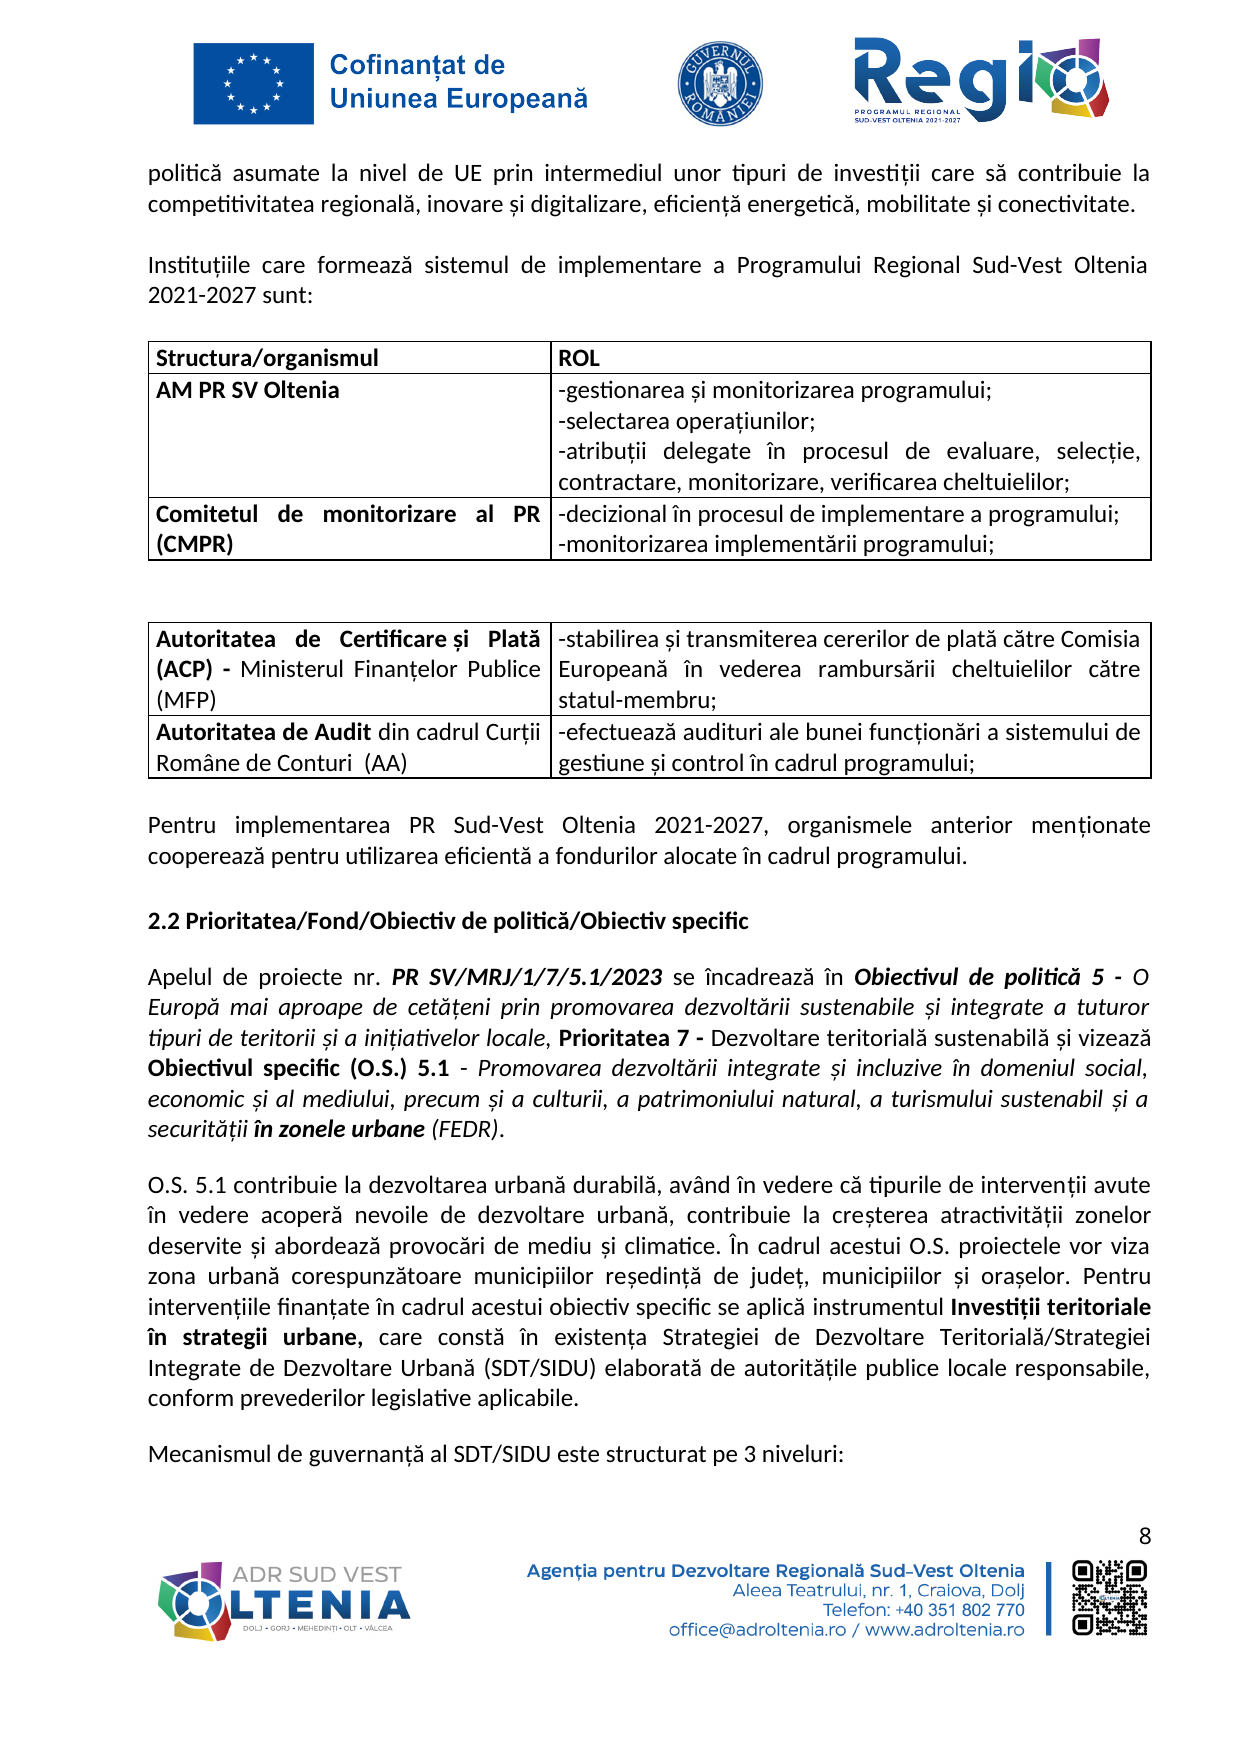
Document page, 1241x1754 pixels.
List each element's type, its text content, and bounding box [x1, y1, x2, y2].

table_header -stabilirea și transmiterea cererilor de plată către Comisia Europeană în vederea rambursării cheltuielilor către statul-membru; [552, 623, 1150, 715]
text Mecanismul de guvernanță al SDT/SIDU este structurat pe 3 niveluri: [148, 1438, 1152, 1468]
subtitle 2.2 Prioritatea/Fond/Obiectiv de politică/Obiectiv specific [148, 905, 1152, 936]
picture [852, 36, 1111, 126]
text Pentru implementarea PR Sud-Vest Oltenia 2021-2027, organismele anterior menționate cooperează pentru utilizarea eficientă a fondurilor alocate în cadrul programului. [148, 809, 1152, 870]
picture [148, 1551, 1152, 1648]
text O.S. 5.1 contribuie la dezvoltarea urbană durabilă, având în vedere că tipurile de intervenții avute în vedere acoperă nevoile de dezvoltare urbană, contribuie la creșterea atractivității zonelor deservite și abordează provocări de mediu și climatice. În cadrul acestui O.S. proiectele vor viza zona urbană corespunzătoare municipiilor reședinţă de judeţ, municipiilor și orașelor. Pentru intervențiile finanțate în cadrul acestui obiectiv specific se aplică instrumentul Investiţii teritoriale în strategii urbane, care constă în existenţa Strategiei de Dezvoltare Teritorială/Strategiei Integrate de Dezvoltare Urbană (SDT/SIDU) elaborată de autorităţile publice locale responsabile, conform prevederilor legislative aplicabile. [148, 1169, 1152, 1413]
picture [674, 39, 768, 128]
list Apelul de proiecte nr. PR SV/MRJ/1/7/5.1/2023 se încadrează în Obiectivul de politică 5 - O Europă mai aproape de cetățeni prin promovarea dezvoltării sustenabile și integrate a tuturor tipuri de teritorii și a inițiativelor locale, Prioritatea 7 - Dezvoltare teritorială sustenabilă și vizează Obiectivul specific (O.S.) 5.1 - Promovarea dezvoltării integrate și incluzive în domeniul social, economic și al mediului, precum și a culturii, a patrimoniului natural, a turismului sustenabil și a securității în zonele urbane (FEDR). [148, 961, 1152, 1144]
table_cell Comitetul de monitorizare al PR (CMPR) [149, 498, 550, 559]
table_cell AM PR SV Oltenia [149, 374, 550, 496]
list Instituțiile care formează sistemul de implementare a Programului Regional Sud-Vest Oltenia 2021-2027 sunt: [148, 249, 1149, 310]
picture [188, 38, 590, 128]
table_header ROL [552, 342, 1150, 373]
table_cell Autoritatea de Audit din cadrul Curții Române de Conturi (AA) [149, 716, 550, 777]
table_cell -gestionarea și monitorizarea programului; -selectarea operațiunilor; -atribuții delegate în procesul de evaluare, selecție, contractare, monitorizare, verificarea cheltuielilor; [552, 374, 1150, 496]
table_header Structura/organismul [149, 342, 550, 373]
table_cell -efectuează audituri ale bunei funcționări a sistemului de gestiune și control în cadrul programului; [552, 716, 1150, 777]
table_header Autoritatea de Certificare și Plată (ACP) - Ministerul Finanțelor Publice (MFP) [149, 623, 550, 715]
table_cell -decizional în procesul de implementare a programului; -monitorizarea implementării programului; [552, 498, 1150, 559]
